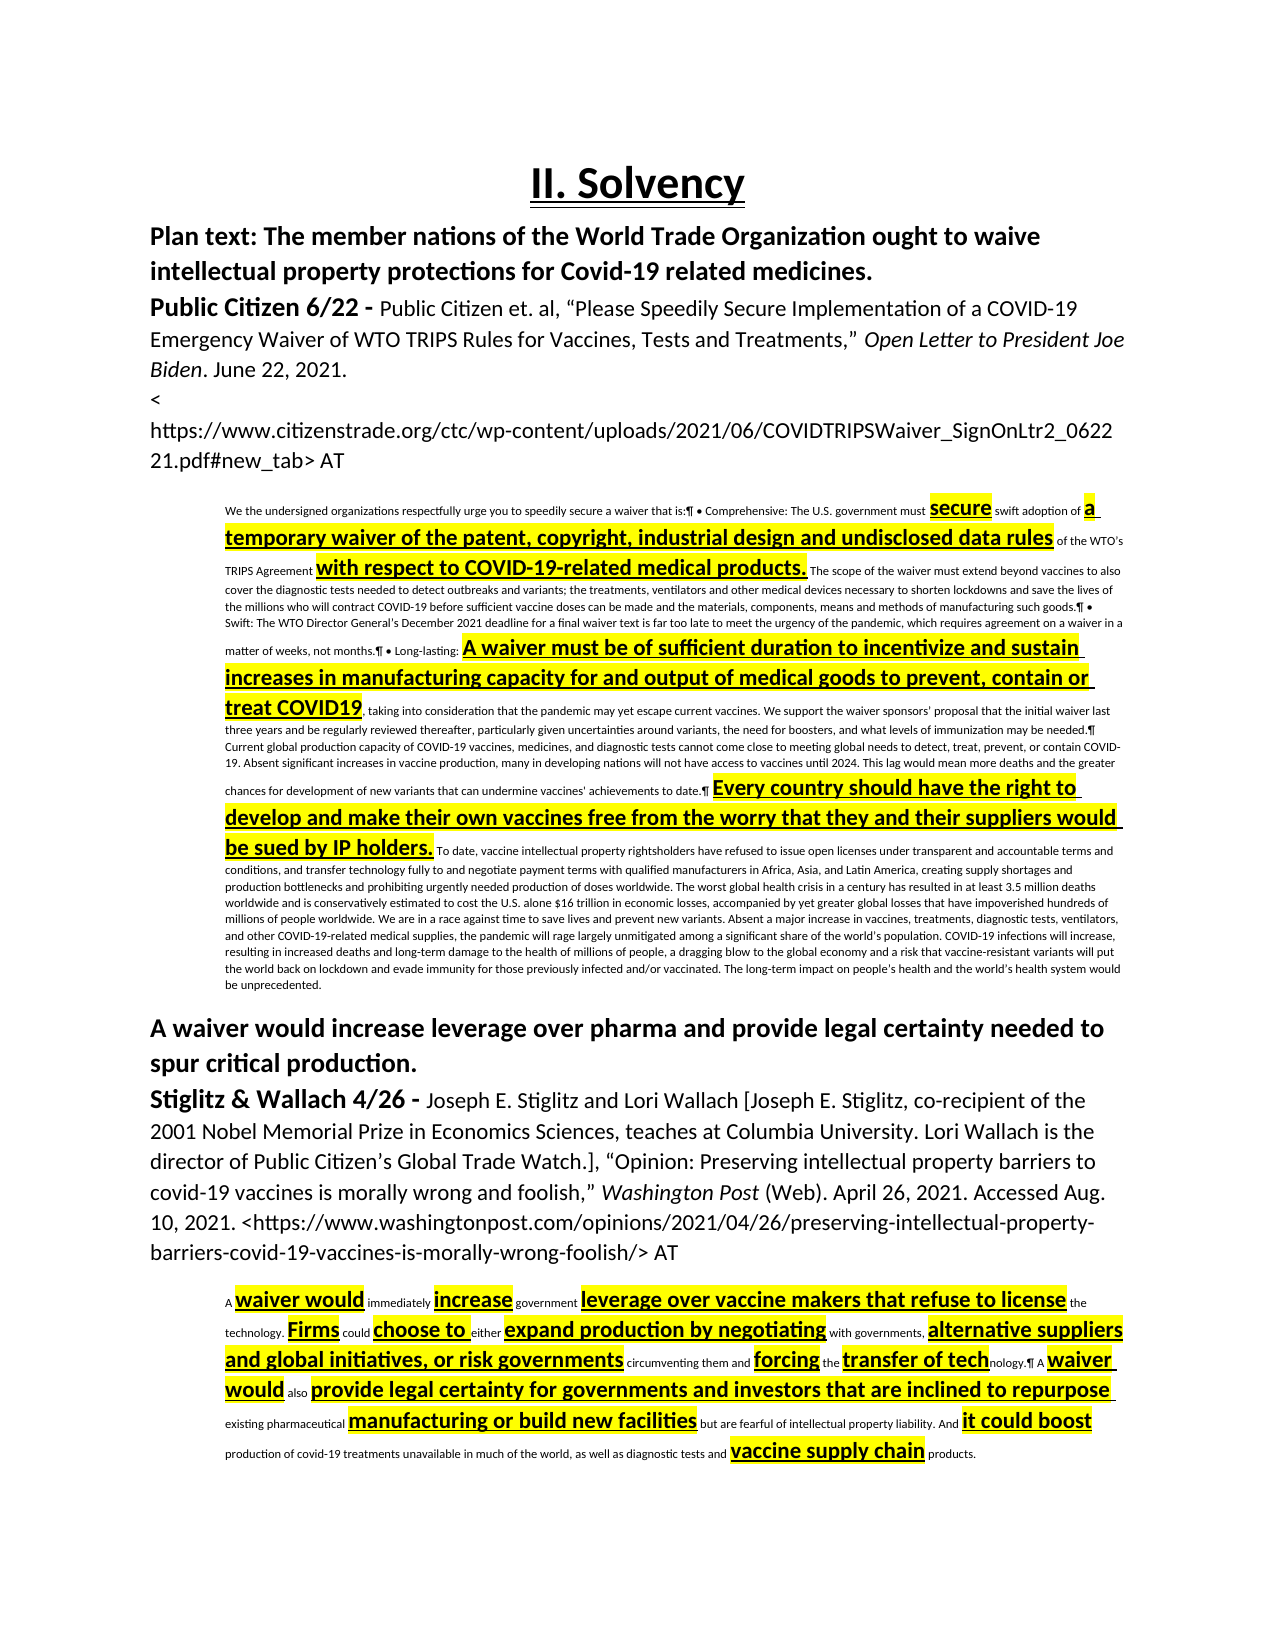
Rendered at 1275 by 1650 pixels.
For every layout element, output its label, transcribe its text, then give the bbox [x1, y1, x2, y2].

text Public Citizen 6/22 - Public Citizen et. al, “Please Speedily Secure Implementation of a COVID-19 Emergency Waiver of WTO TRIPS Rules for Vaccines, Tests and Treatments,” Open Letter to President Joe Biden. June 22, 2021. <https://www.citizenstrade.org/ctc/wp-content/uploads/2021/06/COVIDTRIPSWaiver_SignOnLtr2_062221.pdf#new_tab> AT [150, 290, 1125, 474]
text We the undersigned organizations respectfully urge you to speedily secure a waiver that is:¶ • Comprehensive: The U.S. government must secure swift adoption of a temporary waiver of the patent, copyright, industrial design and undisclosed data rules of the WTO’s TRIPS Agreement with respect to COVID-19-related medical products. The scope of the waiver must extend beyond vaccines to also cover the diagnostic tests needed to detect outbreaks and variants; the treatments, ventilators and other medical devices necessary to shorten lockdowns and save the lives of the millions who will contract COVID-19 before sufficient vaccine doses can be made and the materials, components, means and methods of manufacturing such goods.¶ • Swift: The WTO Director General’s December 2021 deadline for a final waiver text is far too late to meet the urgency of the pandemic, which requires agreement on a waiver in a matter of weeks, not months.¶ • Long-lasting: A waiver must be of sufficient duration to incentivize and sustain increases in manufacturing capacity for and output of medical goods to prevent, contain or treat COVID19, taking into consideration that the pandemic may yet escape current vaccines. We support the waiver sponsors’ proposal that the initial waiver last three years and be regularly reviewed thereafter, particularly given uncertainties around variants, the need for boosters, and what levels of immunization may be needed.¶ Current global production capacity of COVID-19 vaccines, medicines, and diagnostic tests cannot come close to meeting global needs to detect, treat, prevent, or contain COVID-19. Absent significant increases in vaccine production, many in developing nations will not have access to vaccines until 2024. This lag would mean more deaths and the greater chances for development of new variants that can undermine vaccines' achievements to date.¶ Every country should have the right to develop and make their own vaccines free from the worry that they and their suppliers would be sued by IP holders. To date, vaccine intellectual property rightsholders have refused to issue open licenses under transparent and accountable terms and conditions, and transfer technology fully to and negotiate payment terms with qualified manufacturers in Africa, Asia, and Latin America, creating supply shortages and production bottlenecks and prohibiting urgently needed production of doses worldwide. The worst global health crisis in a century has resulted in at least 3.5 million deaths worldwide and is conservatively estimated to cost the U.S. alone $16 trillion in economic losses, accompanied by yet greater global losses that have impoverished hundreds of millions of people worldwide. We are in a race against time to save lives and prevent new variants. Absent a major increase in vaccines, treatments, diagnostic tests, ventilators, and other COVID-19-related medical supplies, the pandemic will rage largely unmitigated among a significant share of the world’s population. COVID-19 infections will increase, resulting in increased deaths and long-term damage to the health of millions of people, a dragging blow to the global economy and a risk that vaccine-resistant variants will put the world back on lockdown and evade immunity for those previously infected and/or vaccinated. The long-term impact on people’s health and the world’s health system would be unprecedented. [225, 493, 1125, 993]
text A waiver would immediately increase government leverage over vaccine makers that refuse to license the technology. Firms could choose to either expand production by negotiating with governments, alternative suppliers and global initiatives, or risk governments circumventing them and forcing the transfer of technology.¶ A waiver would also provide legal certainty for governments and investors that are inclined to repurpose existing pharmaceutical manufacturing or build new facilities but are fearful of intellectual property liability. And it could boost production of covid-19 treatments unavailable in much of the world, as well as diagnostic tests and vaccine supply chain products. [225, 1285, 1125, 1464]
subtitle Plan text: The member nations of the World Trade Organization ought to waive intellectual property protections for Covid-19 related medicines. [150, 219, 1125, 287]
subtitle II. Solvency [150, 154, 1125, 210]
subtitle A waiver would increase leverage over pharma and provide legal certainty needed to spur critical production. [150, 1011, 1125, 1079]
text Stiglitz & Wallach 4/26 - Joseph E. Stiglitz and Lori Wallach [Joseph E. Stiglitz, co-recipient of the 2001 Nobel Memorial Prize in Economics Sciences, teaches at Columbia University. Lori Wallach is the director of Public Citizen’s Global Trade Watch.], “Opinion: Preserving intellectual property barriers to covid-19 vaccines is morally wrong and foolish,” Washington Post (Web). April 26, 2021. Accessed Aug. 10, 2021. <https://www.washingtonpost.com/opinions/2021/04/26/preserving-intellectual-property-barriers-covid-19-vaccines-is-morally-wrong-foolish/> AT [150, 1082, 1125, 1266]
